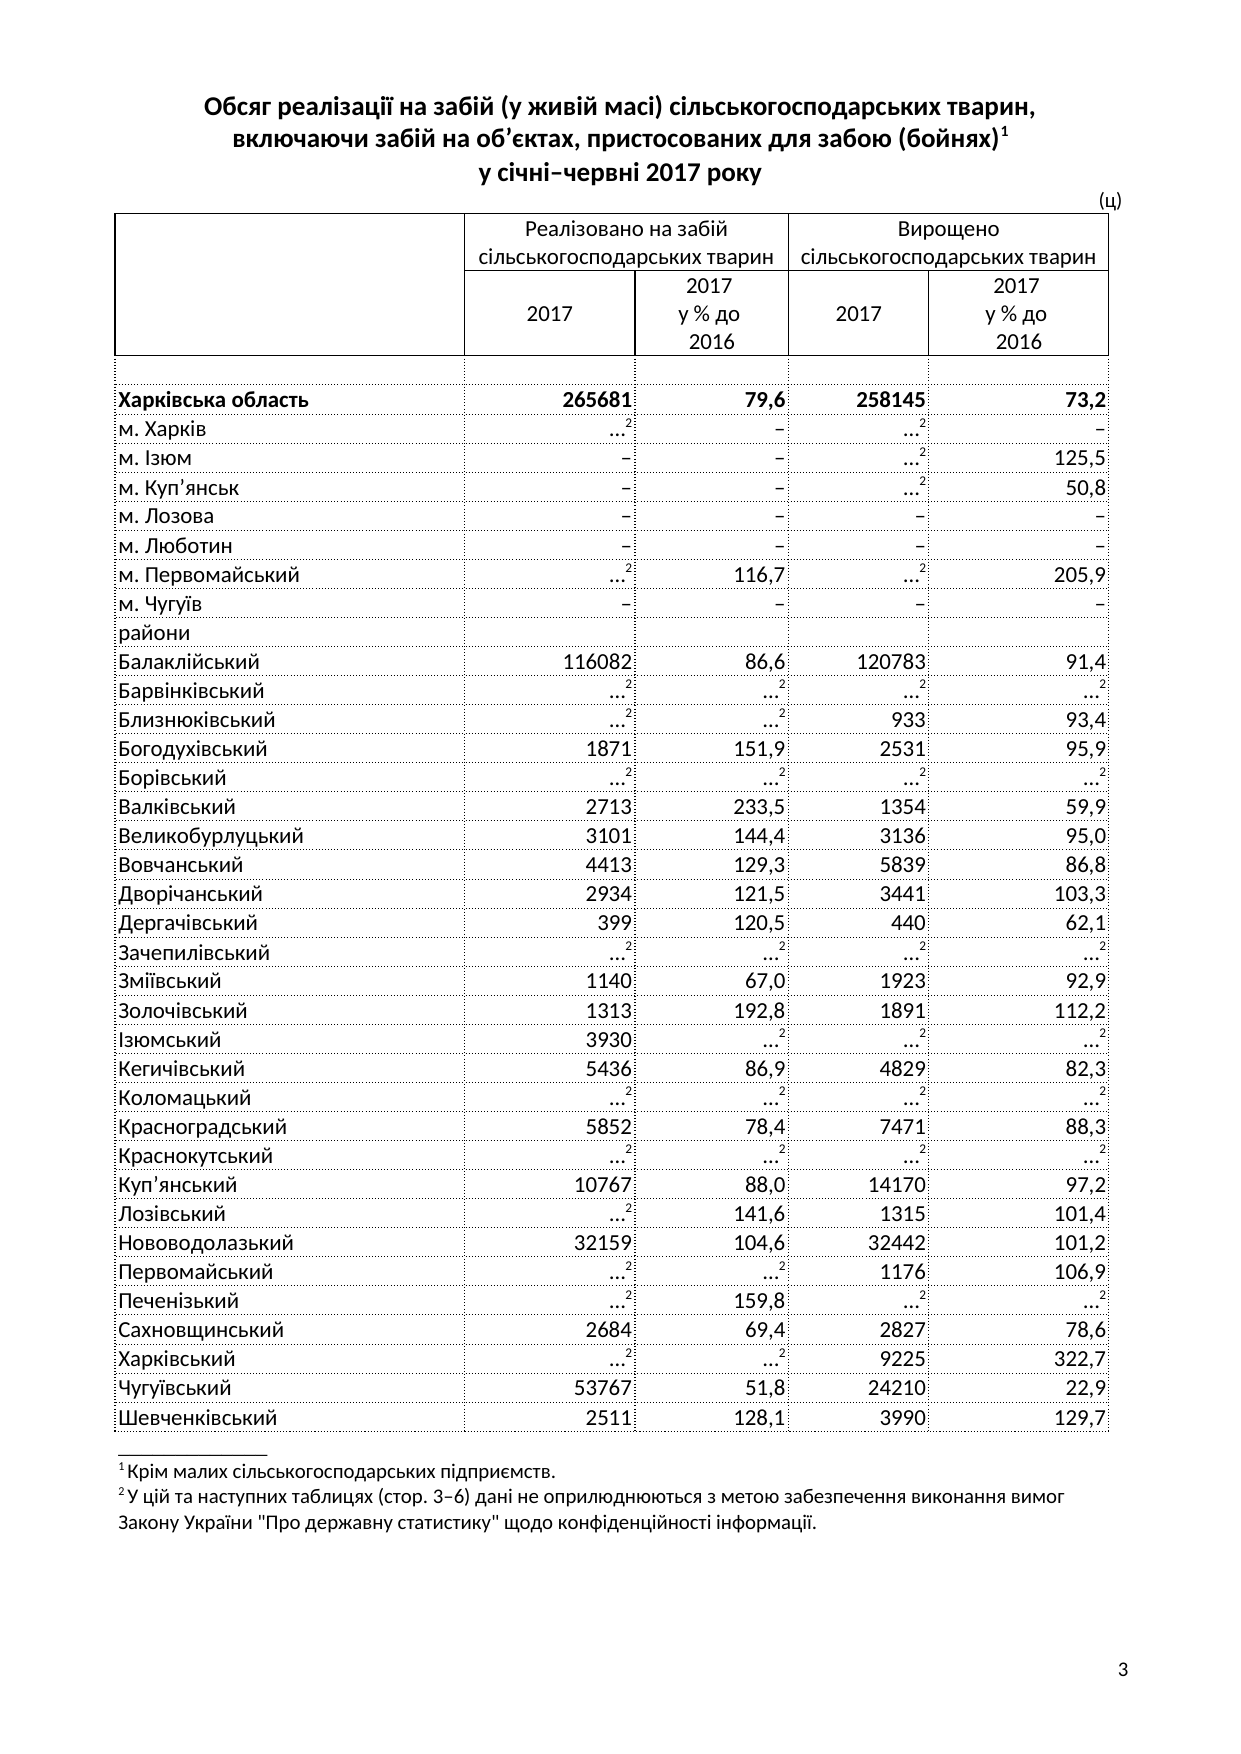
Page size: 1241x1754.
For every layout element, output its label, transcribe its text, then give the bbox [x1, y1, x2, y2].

table_cell 4413 [464, 849, 635, 878]
table_cell – [788, 530, 929, 559]
table_cell Краснокутський [115, 1140, 464, 1169]
table_cell …2 [929, 1285, 1109, 1314]
table_cell …2 [464, 937, 635, 966]
table_cell 116082 [464, 646, 635, 675]
table_cell 1871 [464, 733, 635, 762]
text 2 У цій та наступних таблицях (стор. 3–6) дані не оприлюднюються з метою забезпечення виконання вимог Закону України "Про державну статистику" щодо конфіденційності інформації. [118, 1483, 1122, 1534]
table_cell – [635, 443, 788, 472]
table_cell 101,2 [929, 1227, 1109, 1256]
table_cell 141,6 [635, 1198, 788, 1227]
table_cell …2 [788, 1285, 929, 1314]
table_cell 91,4 [929, 646, 1109, 675]
table_cell …2 [788, 1024, 929, 1053]
table_cell Чугуївський [115, 1373, 464, 1402]
table_cell [635, 617, 788, 646]
table_cell Борівський [115, 762, 464, 791]
table_cell Лозівський [115, 1198, 464, 1227]
table_cell 1140 [464, 966, 635, 995]
table_cell 7471 [788, 1111, 929, 1140]
table_cell 103,3 [929, 879, 1109, 907]
table_cell 32442 [788, 1227, 929, 1256]
table_cell – [929, 530, 1109, 559]
table_header Реалізовано на забій сільськогосподарських тварин [465, 214, 788, 270]
table_cell 24210 [788, 1373, 929, 1402]
table_cell …2 [788, 762, 929, 791]
table_cell Барвінківський [115, 675, 464, 704]
table_cell …2 [788, 1082, 929, 1111]
table_cell Харківський [115, 1344, 464, 1372]
table_header [116, 214, 464, 355]
table_cell 97,2 [929, 1169, 1109, 1198]
table_cell Золочівський [115, 995, 464, 1024]
table_cell …2 [788, 675, 929, 704]
table_cell Балаклійський [115, 646, 464, 675]
table_cell …2 [635, 1140, 788, 1169]
table_cell …2 [464, 1285, 635, 1314]
table_cell …2 [635, 762, 788, 791]
table_cell м. Харків [115, 414, 464, 442]
table_cell …2 [929, 1024, 1109, 1053]
table_cell 59,9 [929, 791, 1109, 820]
table_cell Печенізький [115, 1285, 464, 1314]
table_cell 3990 [788, 1402, 929, 1431]
table_cell 129,7 [929, 1402, 1109, 1431]
table_cell 14170 [788, 1169, 929, 1198]
table_cell 2017 у % до 2016 [636, 271, 788, 355]
table_cell 9225 [788, 1344, 929, 1372]
table_cell Нововодолазький [115, 1227, 464, 1256]
table_cell 78,4 [635, 1111, 788, 1140]
table_cell – [464, 472, 635, 501]
table_cell 50,8 [929, 472, 1109, 501]
table_cell [929, 356, 1109, 384]
table_cell – [788, 588, 929, 617]
table_cell – [635, 588, 788, 617]
table_cell 67,0 [635, 966, 788, 995]
table_cell 1354 [788, 791, 929, 820]
table_cell Первомайський [115, 1256, 464, 1285]
table_cell 3101 [464, 820, 635, 849]
table_cell 2713 [464, 791, 635, 820]
table_cell …2 [635, 937, 788, 966]
table_cell 3136 [788, 820, 929, 849]
table_cell 159,8 [635, 1285, 788, 1314]
table_cell 79,6 [635, 384, 788, 413]
table_cell …2 [788, 472, 929, 501]
table_cell 192,8 [635, 995, 788, 1024]
table_cell …2 [635, 1024, 788, 1053]
table_cell Близнюківський [115, 704, 464, 733]
table_cell …2 [929, 937, 1109, 966]
table_cell м. Первомайський [115, 559, 464, 588]
table_cell 1923 [788, 966, 929, 995]
table_cell 32159 [464, 1227, 635, 1256]
table_cell – [788, 501, 929, 530]
table_cell 2017 [465, 271, 634, 355]
table_cell Кегичівський [115, 1053, 464, 1082]
table_cell …2 [635, 1256, 788, 1285]
table_cell …2 [464, 762, 635, 791]
table_cell …2 [788, 559, 929, 588]
table_cell 106,9 [929, 1256, 1109, 1285]
table_cell 265681 [464, 384, 635, 413]
table_cell 2531 [788, 733, 929, 762]
table_cell 73,2 [929, 384, 1109, 413]
table_cell …2 [929, 1082, 1109, 1111]
table_cell – [635, 472, 788, 501]
table_cell …2 [464, 704, 635, 733]
table_cell 88,0 [635, 1169, 788, 1198]
table_cell 62,1 [929, 908, 1109, 937]
table_cell …2 [788, 443, 929, 472]
table_cell Ізюмський [115, 1024, 464, 1053]
table_cell 3441 [788, 879, 929, 907]
table_cell 51,8 [635, 1373, 788, 1402]
table_cell 120,5 [635, 908, 788, 937]
table_cell Красноградський [115, 1111, 464, 1140]
table_cell 1315 [788, 1198, 929, 1227]
table_cell – [635, 501, 788, 530]
table_cell 399 [464, 908, 635, 937]
table_cell Сахновщинський [115, 1314, 464, 1343]
table_cell 10767 [464, 1169, 635, 1198]
table_cell – [635, 530, 788, 559]
table_cell 5839 [788, 849, 929, 878]
table_cell 4829 [788, 1053, 929, 1082]
table_cell 144,4 [635, 820, 788, 849]
text Обсяг реалізації на забій (у живій масі) сільськогосподарських тварин, [118, 89, 1122, 122]
table_cell 78,6 [929, 1314, 1109, 1343]
table_cell 2511 [464, 1402, 635, 1431]
table_cell …2 [788, 1140, 929, 1169]
table_cell [788, 356, 929, 384]
table_cell 69,4 [635, 1314, 788, 1343]
table_cell 233,5 [635, 791, 788, 820]
table_cell Зміївський [115, 966, 464, 995]
table_cell 3930 [464, 1024, 635, 1053]
table_cell 120783 [788, 646, 929, 675]
table_cell …2 [788, 414, 929, 442]
table_cell …2 [464, 1344, 635, 1372]
table_cell …2 [464, 414, 635, 442]
table_cell …2 [635, 704, 788, 733]
table_cell 129,3 [635, 849, 788, 878]
text 1 Крім малих сільськогосподарських підприємств. [118, 1458, 1122, 1483]
table_cell м. Чугуїв [115, 588, 464, 617]
text у січні–червні 2017 року [118, 155, 1122, 188]
table_cell 112,2 [929, 995, 1109, 1024]
table_cell 440 [788, 908, 929, 937]
text _____________ [118, 1432, 1122, 1458]
table_cell 86,6 [635, 646, 788, 675]
table_cell …2 [464, 675, 635, 704]
table_cell Харківська область [115, 384, 464, 413]
table_cell – [635, 414, 788, 442]
text включаючи забій на об’єктах, пристосованих для забою (бойнях)1 [118, 122, 1122, 155]
table_cell 2934 [464, 879, 635, 907]
table_cell 93,4 [929, 704, 1109, 733]
table_cell …2 [929, 1140, 1109, 1169]
table_cell Вовчанський [115, 849, 464, 878]
table_cell 151,9 [635, 733, 788, 762]
table_cell …2 [464, 1198, 635, 1227]
table_cell …2 [464, 559, 635, 588]
table_cell 116,7 [635, 559, 788, 588]
table_cell 53767 [464, 1373, 635, 1402]
table_cell 86,9 [635, 1053, 788, 1082]
table_cell 82,3 [929, 1053, 1109, 1082]
table_cell 1176 [788, 1256, 929, 1285]
table_cell Дергачівський [115, 908, 464, 937]
table_cell Богодухівський [115, 733, 464, 762]
table_cell 121,5 [635, 879, 788, 907]
table_cell 95,9 [929, 733, 1109, 762]
table_cell Великобурлуцький [115, 820, 464, 849]
table_cell [464, 356, 635, 384]
table_cell Шевченківський [115, 1402, 464, 1431]
table_cell – [464, 501, 635, 530]
table_cell райони [115, 617, 464, 646]
table_cell 1313 [464, 995, 635, 1024]
table_cell …2 [635, 1344, 788, 1372]
table_cell м. Ізюм [115, 443, 464, 472]
table_cell [115, 356, 464, 384]
table_cell Зачепилівський [115, 937, 464, 966]
table_cell [788, 617, 929, 646]
table_cell м. Лозова [115, 501, 464, 530]
table_cell 2827 [788, 1314, 929, 1343]
table_cell 128,1 [635, 1402, 788, 1431]
table_cell 101,4 [929, 1198, 1109, 1227]
table_cell …2 [929, 762, 1109, 791]
table_cell 104,6 [635, 1227, 788, 1256]
table_cell 322,7 [929, 1344, 1109, 1372]
table_cell – [464, 588, 635, 617]
table_cell м. Люботин [115, 530, 464, 559]
table_cell – [929, 588, 1109, 617]
table_cell 1891 [788, 995, 929, 1024]
table_cell …2 [464, 1140, 635, 1169]
table_cell 205,9 [929, 559, 1109, 588]
table_cell 5436 [464, 1053, 635, 1082]
table_cell 86,8 [929, 849, 1109, 878]
table_cell – [929, 414, 1109, 442]
table_header Вирощено сільськогосподарських тварин [789, 214, 1108, 270]
table_cell – [464, 530, 635, 559]
table_cell 22,9 [929, 1373, 1109, 1402]
table_cell [635, 356, 788, 384]
table_cell …2 [635, 675, 788, 704]
table_cell Дворічанський [115, 879, 464, 907]
table_cell …2 [788, 937, 929, 966]
table_cell Куп’янський [115, 1169, 464, 1198]
table_cell 95,0 [929, 820, 1109, 849]
table_cell …2 [929, 675, 1109, 704]
table_cell [929, 617, 1109, 646]
table_cell 92,9 [929, 966, 1109, 995]
table_cell 5852 [464, 1111, 635, 1140]
table_cell м. Куп’янськ [115, 472, 464, 501]
table_cell Коломацький [115, 1082, 464, 1111]
table_cell [464, 617, 635, 646]
table_cell 2017 у % до 2016 [929, 271, 1108, 355]
text (ц) [118, 188, 1122, 213]
table_cell 933 [788, 704, 929, 733]
table_cell …2 [464, 1256, 635, 1285]
table_cell Валківський [115, 791, 464, 820]
table_cell …2 [464, 1082, 635, 1111]
table_cell – [464, 443, 635, 472]
table_cell 258145 [788, 384, 929, 413]
table_cell 88,3 [929, 1111, 1109, 1140]
table_cell 125,5 [929, 443, 1109, 472]
table_cell – [929, 501, 1109, 530]
table_cell 2684 [464, 1314, 635, 1343]
table_cell 2017 [789, 271, 928, 355]
table_cell …2 [635, 1082, 788, 1111]
